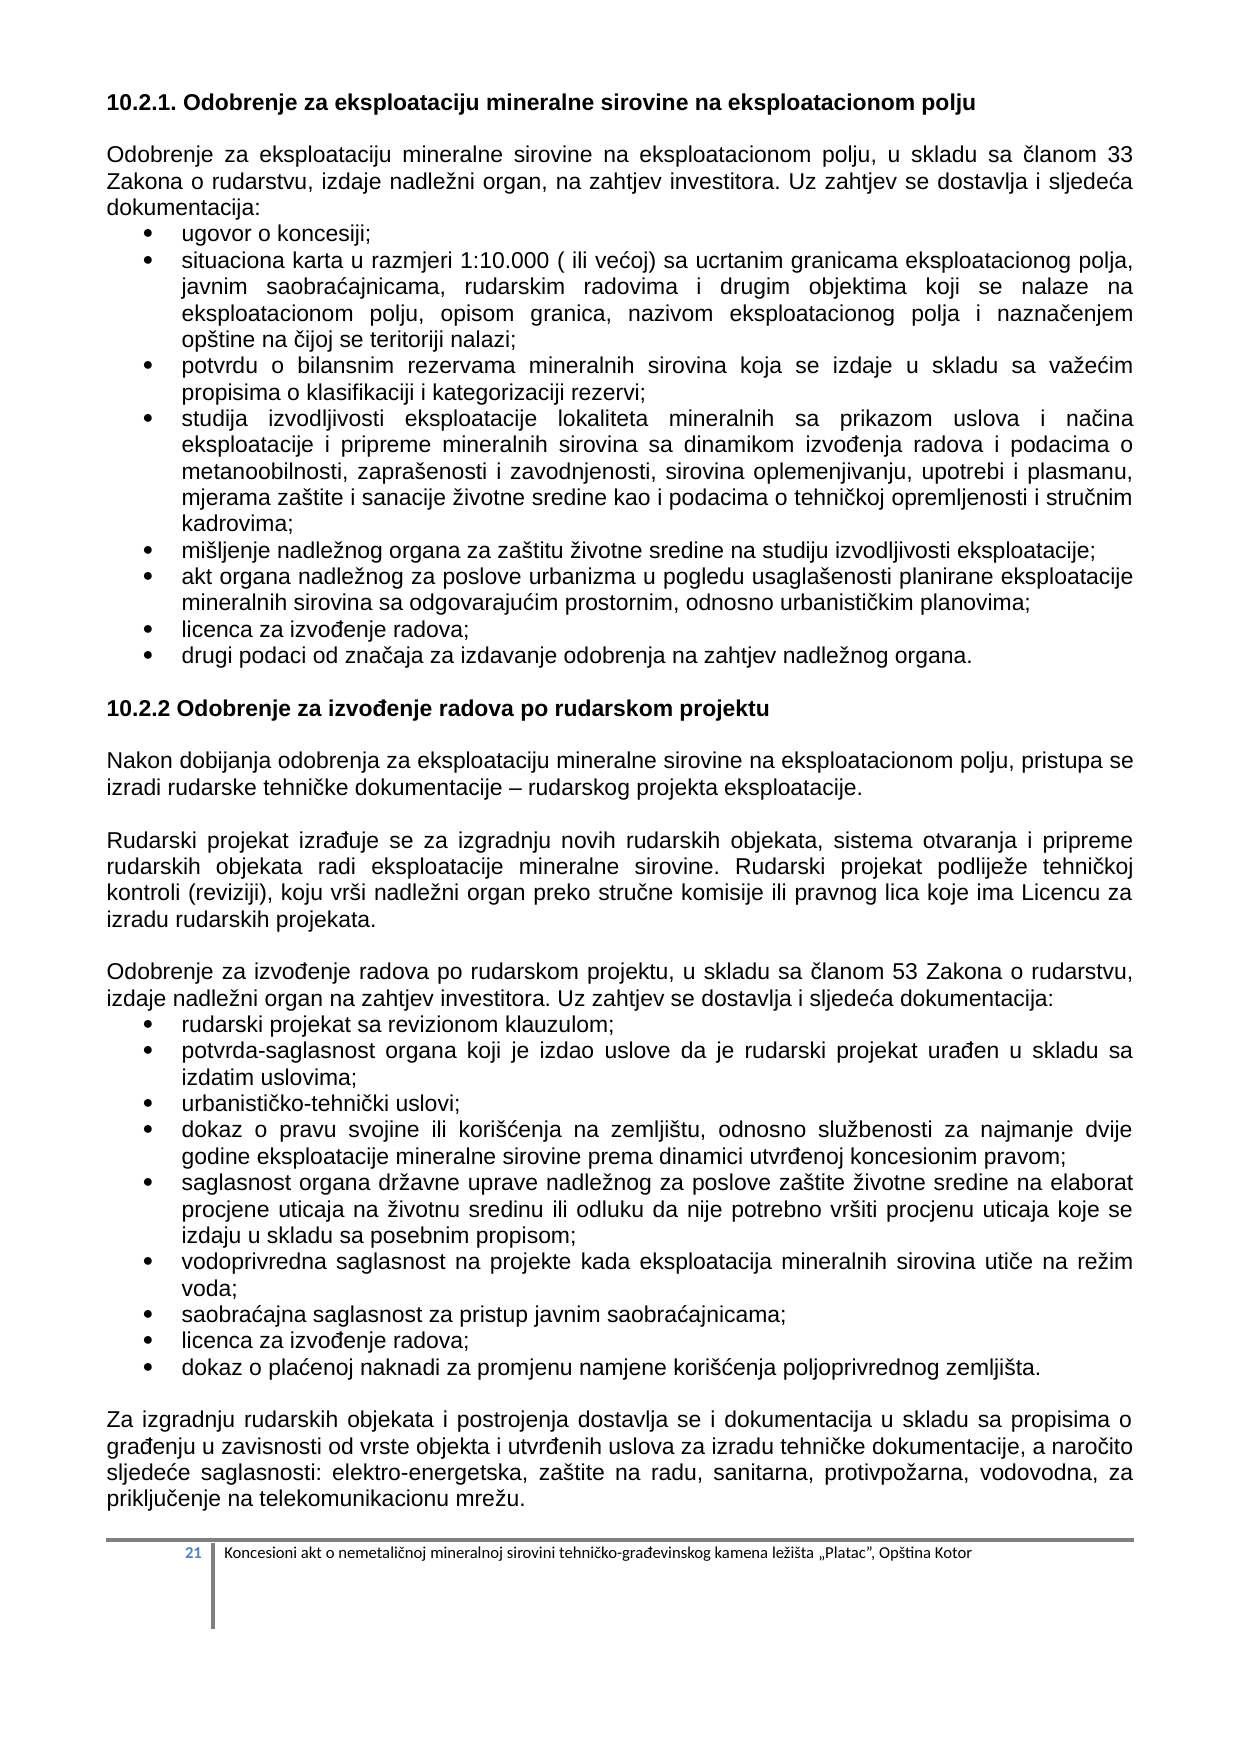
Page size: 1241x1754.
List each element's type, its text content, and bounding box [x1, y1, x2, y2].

subtitle 10.2.2 Odobrenje za izvođenje radova po rudarskom projektu [106, 695, 1134, 721]
list mišljenje nadležnog organa za zaštitu životne sredine na studiju izvodljivosti eksploatacije; [144, 537, 1134, 563]
list drugi podaci od značaja za izdavanje odobrenja na zahtjev nadležnog organa. [144, 642, 1134, 668]
list potvrda-saglasnost organa koji je izdao uslove da je rudarski projekat urađen u skladu sa izdatim uslovima; [144, 1037, 1134, 1090]
list licenca za izvođenje radova; [144, 1327, 1134, 1354]
text Za izgradnju rudarskih objekata i postrojenja dostavlja se i dokumentacija u skladu sa propisima o građenju u zavisnosti od vrste objekta i utvrđenih uslova za izradu tehničke dokumentacije, a naročito sljedeće saglasnosti: elektro-energetska, zaštite na radu, sanitarna, protivpožarna, vodovodna, za priključenje na telekomunikacionu mrežu. [106, 1406, 1134, 1512]
list studija izvodljivosti eksploatacije lokaliteta mineralnih sa prikazom uslova i načina eksploatacije i pripreme mineralnih sirovina sa dinamikom izvođenja radova i podacima o metanoobilnosti, zaprašenosti i zavodnjenosti, sirovina oplemenjivanju, upotrebi i plasmanu, mjerama zaštite i sanacije životne sredine kao i podacima o tehničkoj opremljenosti i stručnim kadrovima; [144, 405, 1134, 537]
text Odobrenje za izvođenje radova po rudarskom projektu, u skladu sa članom 53 Zakona o rudarstvu, izdaje nadležni organ na zahtjev investitora. Uz zahtjev se dostavlja i sljedeća dokumentacija: [106, 958, 1134, 1011]
list urbanističko-tehnički uslovi; [144, 1090, 1134, 1116]
list rudarski projekat sa revizionom klauzulom; [144, 1011, 1134, 1037]
list dokaz o pravu svojine ili korišćenja na zemljištu, odnosno službenosti za najmanje dvije godine eksploatacije mineralne sirovine prema dinamici utvrđenoj koncesionim pravom; [144, 1116, 1134, 1169]
text Rudarski projekat izrađuje se za izgradnju novih rudarskih objekata, sistema otvaranja i pripreme rudarskih objekata radi eksploatacije mineralne sirovine. Rudarski projekat podliježe tehničkoj kontroli (reviziji), koju vrši nadležni organ preko stručne komisije ili pravnog lica koje ima Licencu za izradu rudarskih projekata. [106, 827, 1134, 932]
list situaciona karta u razmjeri 1:10.000 ( ili većoj) sa ucrtanim granicama eksploatacionog polja, javnim saobraćajnicama, rudarskim radovima i drugim objektima koji se nalaze na eksploatacionom polju, opisom granica, nazivom eksploatacionog polja i naznačenjem opštine na čijoj se teritoriji nalazi; [144, 247, 1134, 352]
list licenca za izvođenje radova; [144, 616, 1134, 642]
list akt organa nadležnog za poslove urbanizma u pogledu usaglašenosti planirane eksploatacije mineralnih sirovina sa odgovarajućim prostornim, odnosno urbanističkim planovima; [144, 563, 1134, 616]
list ugovor o koncesiji; [144, 220, 1134, 247]
subtitle 10.2.1. Odobrenje za eksploataciju mineralne sirovine na eksploatacionom polju [106, 89, 1134, 115]
list vodoprivredna saglasnost na projekte kada eksploatacija mineralnih sirovina utiče na režim voda; [144, 1248, 1134, 1301]
text Nakon dobijanja odobrenja za eksploataciju mineralne sirovine na eksploatacionom polju, pristupa se izradi rudarske tehničke dokumentacije – rudarskog projekta eksploatacije. [106, 747, 1134, 800]
list saobraćajna saglasnost za pristup javnim saobraćajnicama; [144, 1301, 1134, 1327]
list potvrdu o bilansnim rezervama mineralnih sirovina koja se izdaje u skladu sa važećim propisima o klasifikaciji i kategorizaciji rezervi; [144, 352, 1134, 405]
text Odobrenje za eksploataciju mineralne sirovine na eksploatacionom polju, u skladu sa članom 33 Zakona o rudarstvu, izdaje nadležni organ, na zahtjev investitora. Uz zahtjev se dostavlja i sljedeća dokumentacija: [106, 141, 1134, 220]
list dokaz o plaćenoj naknadi za promjenu namjene korišćenja poljoprivrednog zemljišta. [144, 1354, 1134, 1380]
list saglasnost organa državne uprave nadležnog za poslove zaštite životne sredine na elaborat procjene uticaja na životnu sredinu ili odluku da nije potrebno vršiti procjenu uticaja koje se izdaju u skladu sa posebnim propisom; [144, 1169, 1134, 1248]
